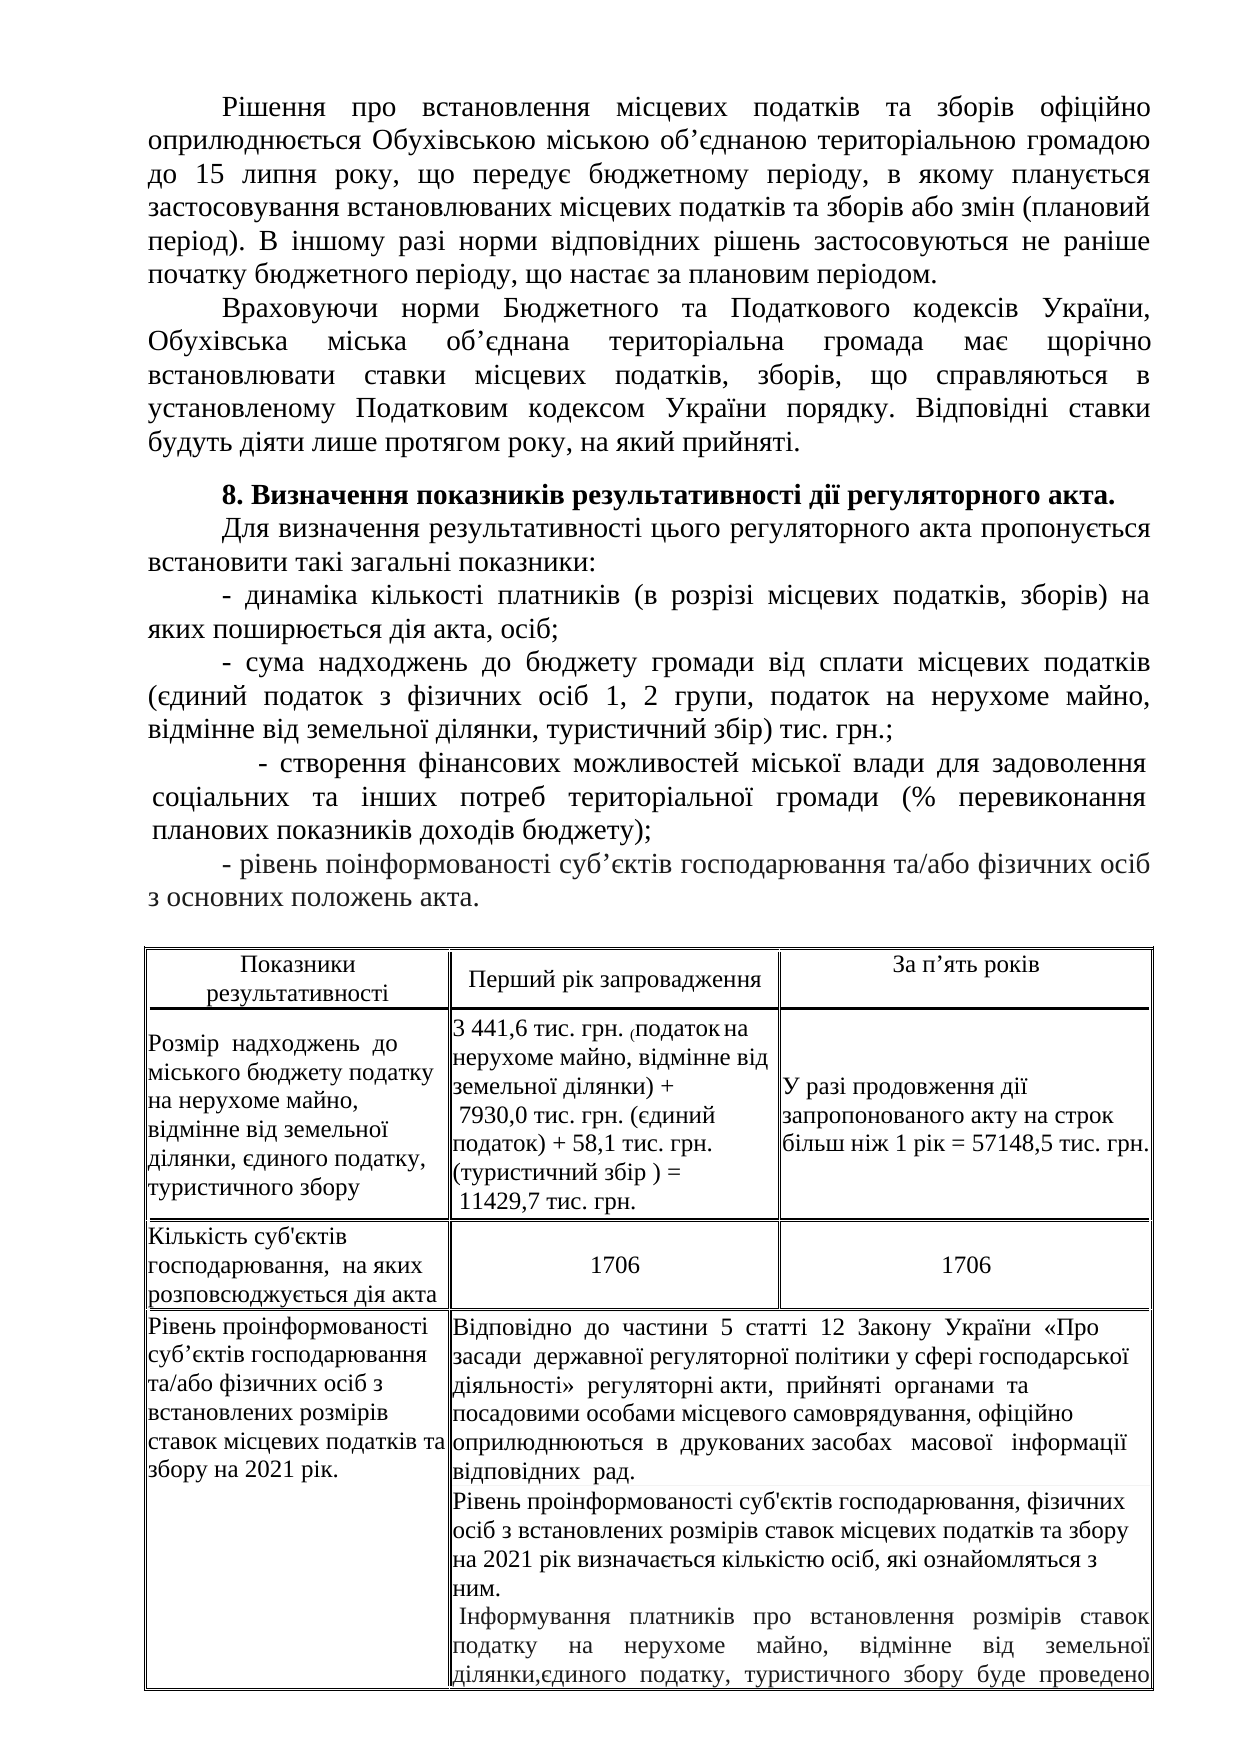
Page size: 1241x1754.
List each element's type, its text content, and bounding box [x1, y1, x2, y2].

table_cell 1706 [781, 1218, 1151, 1307]
text Враховуючи норми Бюджетного та Податкового кодексів України, Обухівська міська об’єднана територіальна громада має щорічно встановлювати ставки місцевих податків, зборів, що справляються в установленому Податковим кодексом України порядку. Відповідні ставки будуть діяти лише протягом року, на який прийняті. [148, 290, 1152, 458]
text - рівень поінформованості суб’єктів господарювання та/або фізичних осіб з основних положень акта. [148, 846, 1152, 913]
table_header Показники результативності [147, 948, 450, 1007]
text Для визначення результативності цього регуляторного акта пропонується встановити такі загальні показники: [148, 510, 1152, 577]
table_cell 1706 [452, 1222, 778, 1307]
text - сума надходжень до бюджету громади від сплати місцевих податків (єдиний податок з фізичних осіб 1, 2 групи, податок на нерухоме майно, відмінне від земельної ділянки, туристичний збір) тис. грн.; [148, 644, 1152, 745]
table_cell У разі продовження дії запропонованого акту на строк більш ніж 1 рік = 57148,5 тис. грн. [781, 1007, 1151, 1218]
table_header Перший рік запровадження [450, 950, 779, 1007]
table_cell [147, 1308, 450, 1688]
text - динаміка кількості платників (в розрізі місцевих податків, зборів) на яких поширюється дія акта, осіб; [148, 577, 1152, 644]
text 8. Визначення показників результативності дії регуляторного акта. [148, 477, 1152, 510]
table_header За п’ять років [780, 950, 1151, 1007]
table_cell Відповідно до частини 5 статті 12 Закону України «Про засади державної регуляторної політики у сфері господарської діяльності» регуляторні акти, прийняті органами та посадовими особами місцевого самоврядування, офіційно оприлюднюються в друкованих засобах масової інформації відповідних рад. Рівень проінформованості суб'єктів господарювання, фізичних осіб з встановлених розмірів ставок місцевих податків та збору на 2021 рік визначається кількістю осіб, які ознайомляться з ним. Інформування платників про встановлення розмірів ставок податку на нерухоме майно, відмінне від земельної ділянки,єдиного податку, туристичного збору буде проведено через повідомлення у газеті «Обухівські вісті» та на веб - сайті Обухівської міської ради obcity.gov.ua у рубриці «Регуляторна політика». [452, 1486, 1151, 1688]
text Рішення про встановлення місцевих податків та зборів офіційно оприлюднюється Обухівською міською об’єднаною територіальною громадою до 15 липня року, що передує бюджетному періоду, в якому планується застосовування встановлюваних місцевих податків та зборів або змін (плановий період). В іншому разі норми відповідних рішень застосовуються не раніше початку бюджетного періоду, що настає за плановим періодом. [148, 89, 1152, 290]
table_cell Кількість суб'єктів господарювання, на яких розповсюджується дія акта [147, 1218, 448, 1307]
table_cell 3 441,6 тис. грн. (податок на нерухоме майно, відмінне від земельної ділянки) + 7930,0 тис. грн. (єдиний податок) + 58,1 тис. грн. (туристичний збір ) = 11429,7 тис. грн. [452, 1010, 778, 1218]
text - створення фінансових можливостей міської влади для задоволення соціальних та інших потреб територіальної громади (% перевиконання планових показників доходів бюджету); [152, 745, 1147, 846]
table_cell Розмір надходжень до міського бюджету податку на нерухоме майно, відмінне від земельної ділянки, єдиного податку, туристичного збору [147, 1007, 448, 1218]
